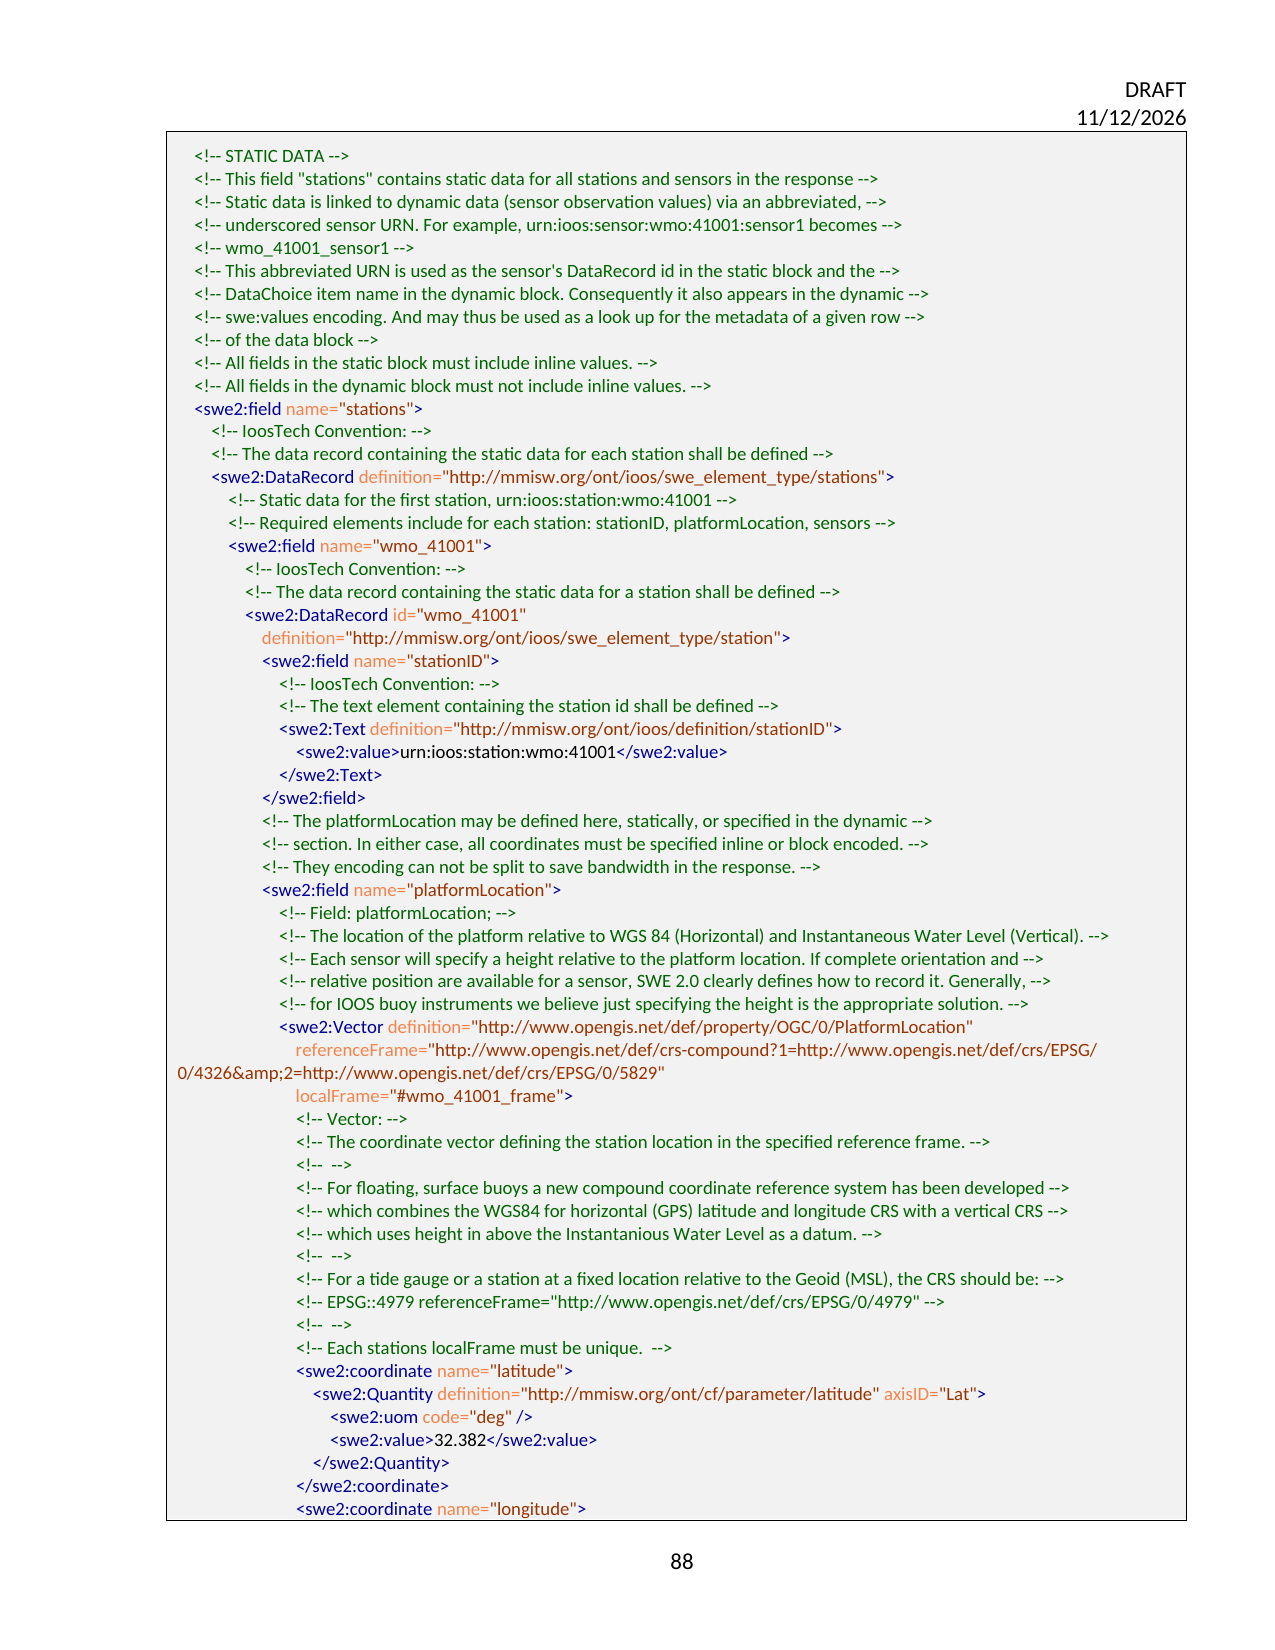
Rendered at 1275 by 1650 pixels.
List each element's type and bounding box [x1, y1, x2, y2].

table_header [167, 132, 1186, 1519]
